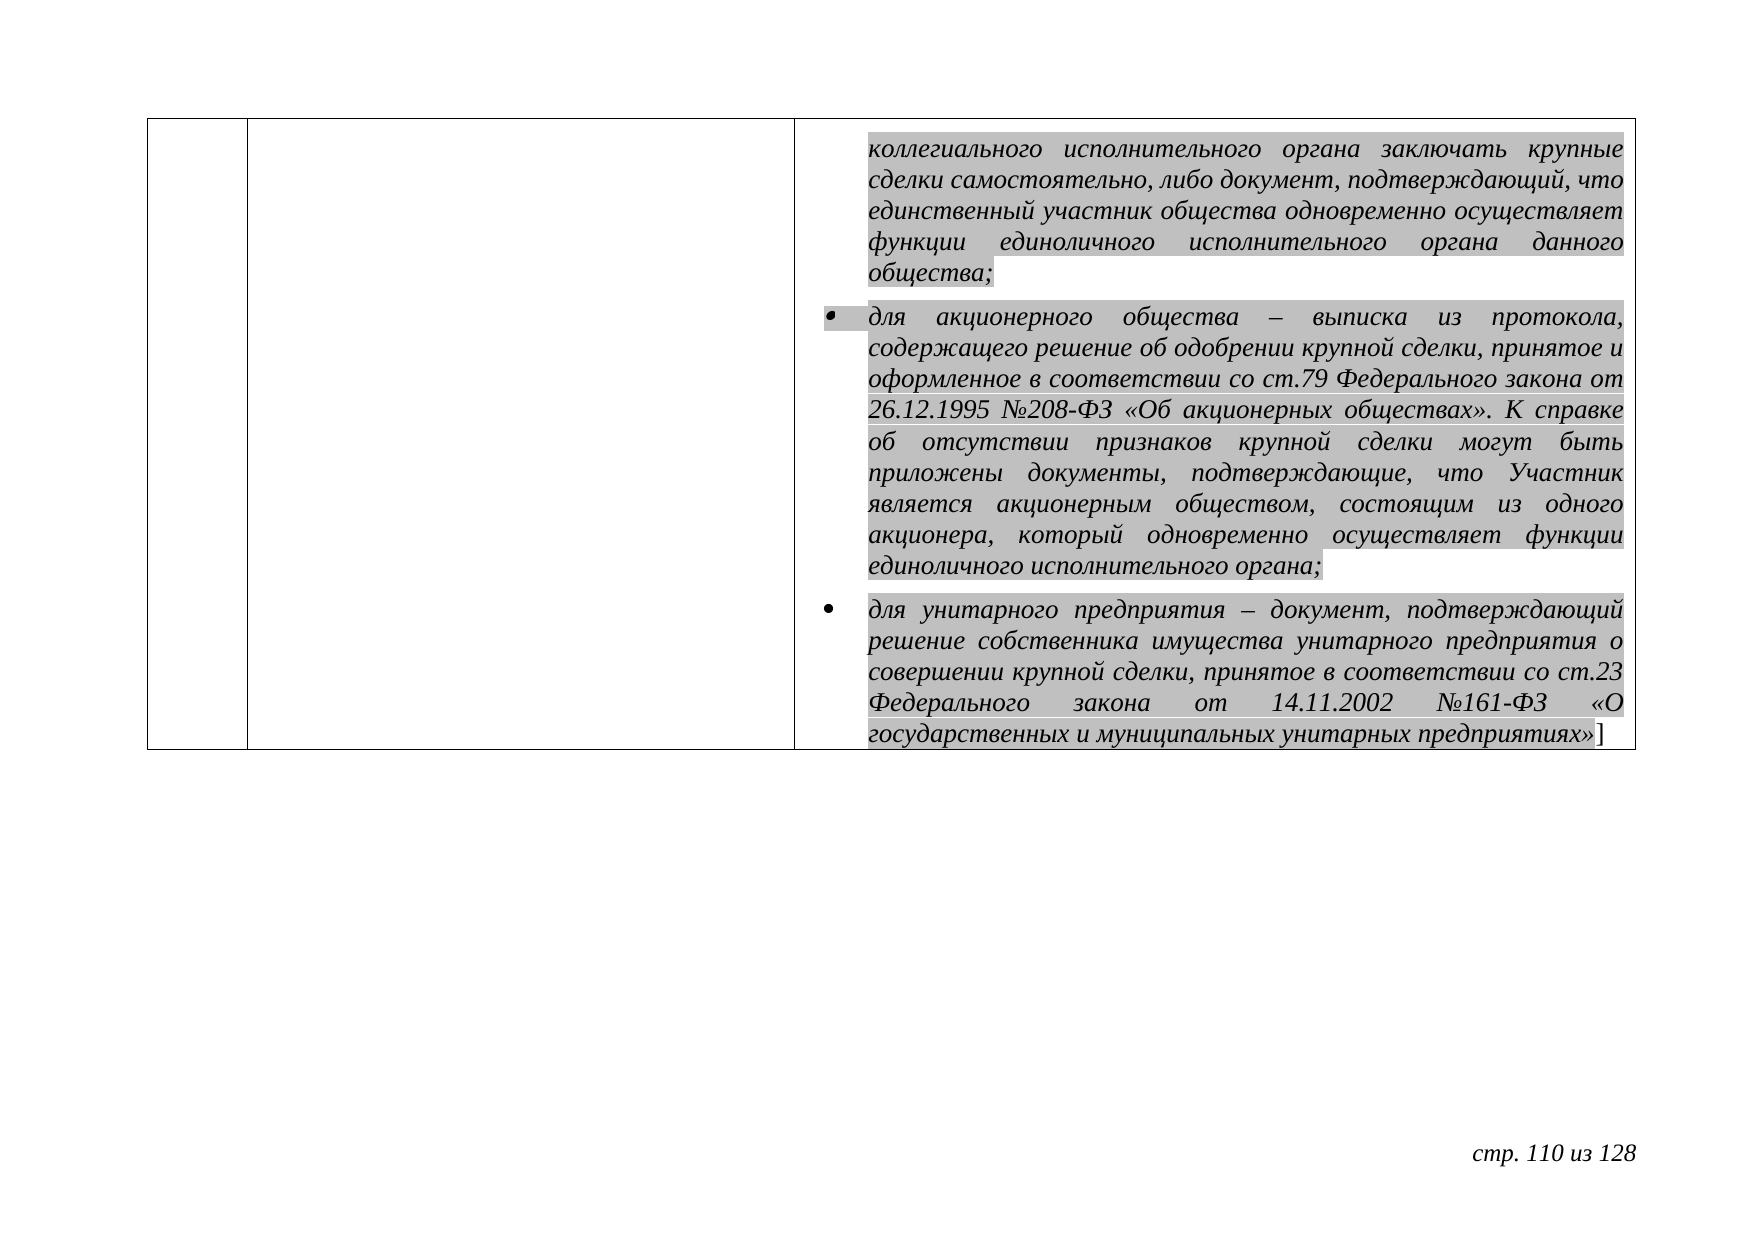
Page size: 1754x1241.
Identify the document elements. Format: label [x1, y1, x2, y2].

table_cell [148, 119, 247, 749]
table_cell [795, 119, 1635, 749]
table_cell [248, 119, 794, 749]
